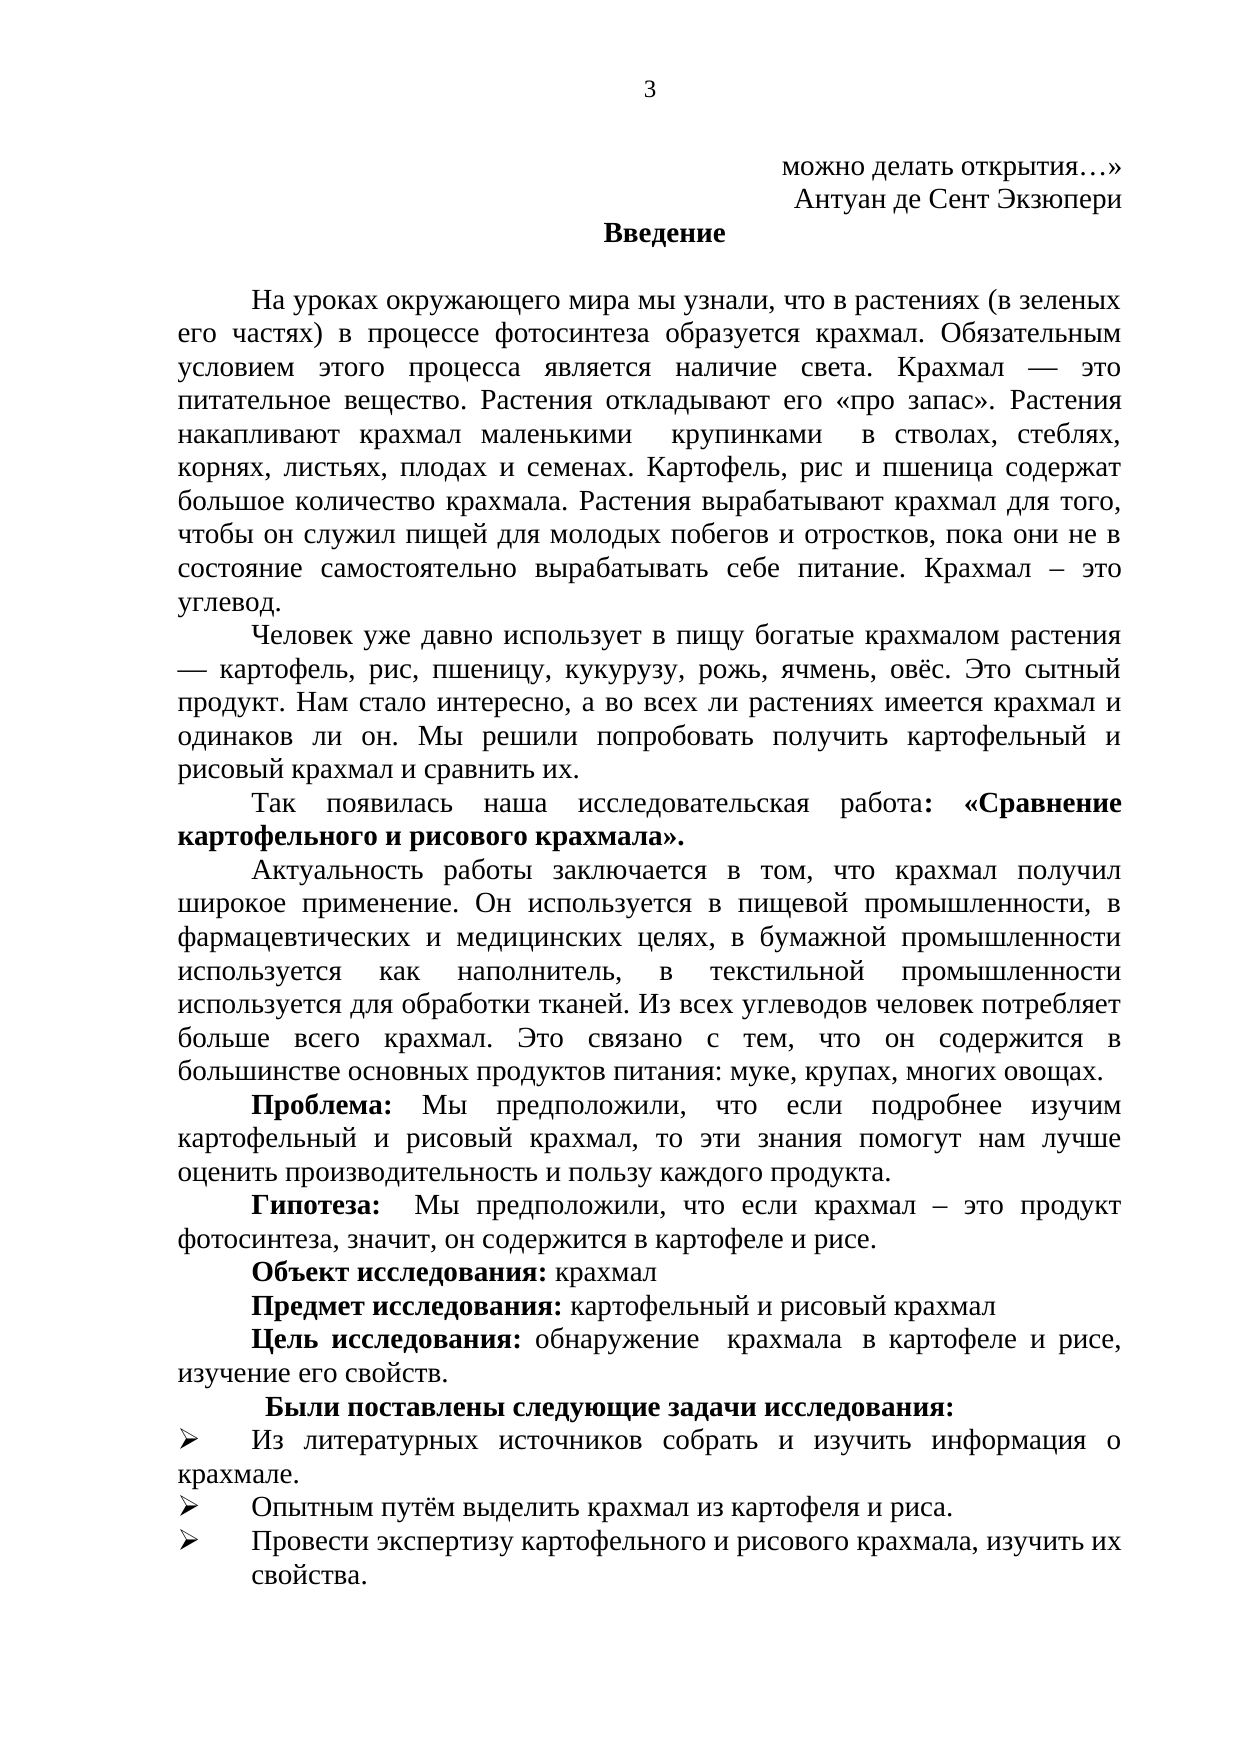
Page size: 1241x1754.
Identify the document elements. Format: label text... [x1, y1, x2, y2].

list Опытным путём выделить крахмал из картофеля и риса. [177, 1489, 1122, 1523]
text Проблема: Мы предположили, что если подробнее изучим картофельный и рисовый крахмал, то эти знания помогут нам лучше оценить производительность и пользу каждого продукта. [177, 1087, 1122, 1187]
list Провести экспертизу картофельного и рисового крахмала, изучить их свойства. [177, 1523, 1122, 1590]
text Антуан де Сент Экзюпери [177, 181, 1122, 215]
text Человек уже давно использует в пищу богатые крахмалом растения — картофель, рис, пшеницу, кукурузу, рожь, ячмень, овёс. Это сытный продукт. Нам стало интересно, а во всех ли растениях имеется крахмал и одинаков ли он. Мы решили попробовать получить картофельный и рисовый крахмал и сравнить их. [177, 617, 1122, 785]
text Так появилась наша исследовательская работа: «Сравнение картофельного и рисового крахмала». [177, 785, 1122, 852]
text Введение [177, 215, 1107, 248]
text На уроках окружающего мира мы узнали, что в растениях (в зеленых его частях) в процессе фотосинтеза образуется крахмал. Обязательным условием этого процесса является наличие света. Крахмал — это питательное вещество. Растения откладывают его «про запас». Растения накапливают крахмал маленькими крупинками в стволах, стеблях, корнях, листьях, плодах и семенах. Картофель, рис и пшеница содержат большое количество крахмала. Растения вырабатывают крахмал для того, чтобы он служил пищей для молодых побегов и отростков, пока они не в состояние самостоятельно вырабатывать себе питание. Крахмал – это углевод. [177, 282, 1122, 617]
list Из литературных источников собрать и изучить информация о крахмале. [177, 1422, 1122, 1489]
text Цель исследования: обнаружение крахмала в картофеле и рисе, изучение его свойств. [177, 1322, 1122, 1389]
text Предмет исследования: картофельный и рисовый крахмал [177, 1288, 1122, 1322]
text Гипотеза: Мы предположили, что если крахмал – это продукт фотосинтеза, значит, он содержится в картофеле и рисе. [177, 1187, 1122, 1254]
text Объект исследования: крахмал [177, 1254, 1122, 1288]
text Были поставлены следующие задачи исследования: [177, 1389, 1122, 1422]
text Актуальность работы заключается в том, что крахмал получил широкое применение. Он используется в пищевой промышленности, в фармацевтических и медицинских целях, в бумажной промышленности используется как наполнитель, в текстильной промышленности используется для обработки тканей. Из всех углеводов человек потребляет больше всего крахмал. Это связано с тем, что он содержится в большинстве основных продуктов питания: муке, крупах, многих овощах. [177, 852, 1122, 1087]
text можно делать открытия…» [177, 148, 1122, 181]
